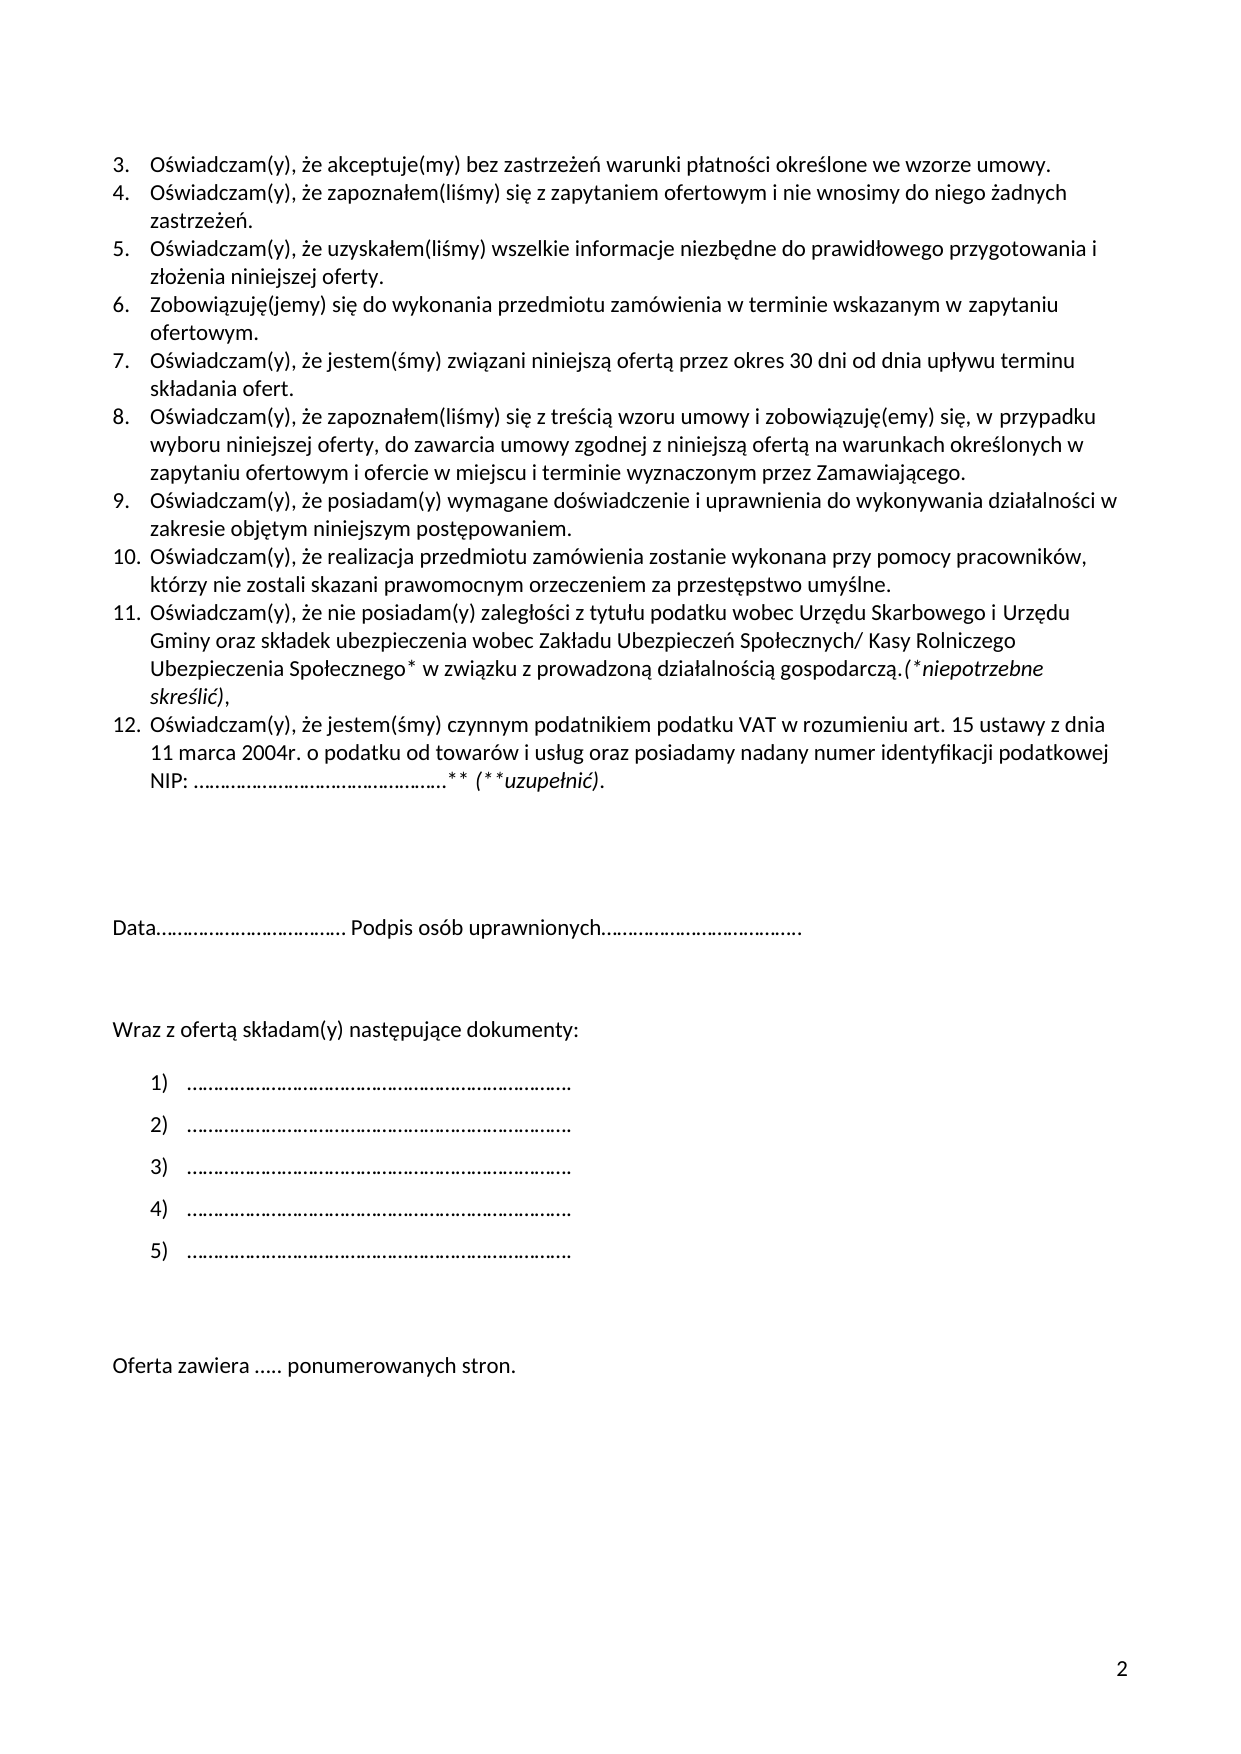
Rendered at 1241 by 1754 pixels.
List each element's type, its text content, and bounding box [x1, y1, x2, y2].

text Oferta zawiera ….. ponumerowanych stron. [112, 1352, 1128, 1380]
list Zobowiązuję(jemy) się do wykonania przedmiotu zamówienia w terminie wskazanym w zapytaniu ofertowym. [112, 290, 1128, 346]
list Oświadczam(y), że posiadam(y) wymagane doświadczenie i uprawnienia do wykonywania działalności w zakresie objętym niniejszym postępowaniem. [112, 486, 1128, 542]
list Oświadczam(y), że zapoznałem(liśmy) się z treścią wzoru umowy i zobowiązuję(emy) się, w przypadku wyboru niniejszej oferty, do zawarcia umowy zgodnej z niniejszą ofertą na warunkach określonych w zapytaniu ofertowym i ofercie w miejscu i terminie wyznaczonym przez Zamawiającego. [112, 402, 1128, 486]
list ………………………………………………………………. [150, 1068, 1128, 1096]
list Oświadczam(y), że zapoznałem(liśmy) się z zapytaniem ofertowym i nie wnosimy do niego żadnych zastrzeżeń. [112, 178, 1128, 234]
list Oświadczam(y), że uzyskałem(liśmy) wszelkie informacje niezbędne do prawidłowego przygotowania i złożenia niniejszej oferty. [112, 234, 1128, 290]
list Oświadczam(y), że jestem(śmy) związani niniejszą ofertą przez okres 30 dni od dnia upływu terminu składania ofert. [112, 346, 1128, 402]
list ………………………………………………………………. [150, 1194, 1128, 1222]
text Wraz z ofertą składam(y) następujące dokumenty: [112, 1015, 1128, 1043]
list ………………………………………………………………. [150, 1236, 1128, 1264]
text Data……………………………… Podpis osób uprawnionych……………………………….. [112, 913, 1128, 941]
list ………………………………………………………………. [150, 1110, 1128, 1138]
list Oświadczam(y), że akceptuje(my) bez zastrzeżeń warunki płatności określone we wzorze umowy. [112, 150, 1128, 178]
list Oświadczam(y), że nie posiadam(y) zaległości z tytułu podatku wobec Urzędu Skarbowego i Urzędu Gminy oraz składek ubezpieczenia wobec Zakładu Ubezpieczeń Społecznych/ Kasy Rolniczego Ubezpieczenia Społecznego* w związku z prowadzoną działalnością gospodarczą.(*niepotrzebne skreślić), [112, 598, 1128, 710]
list Oświadczam(y), że jestem(śmy) czynnym podatnikiem podatku VAT w rozumieniu art. 15 ustawy z dnia 11 marca 2004r. o podatku od towarów i usług oraz posiadamy nadany numer identyfikacji podatkowej NIP: …………………………………………** (**uzupełnić). [112, 710, 1128, 794]
list ………………………………………………………………. [150, 1152, 1128, 1180]
list Oświadczam(y), że realizacja przedmiotu zamówienia zostanie wykonana przy pomocy pracowników, którzy nie zostali skazani prawomocnym orzeczeniem za przestępstwo umyślne. [112, 542, 1128, 598]
